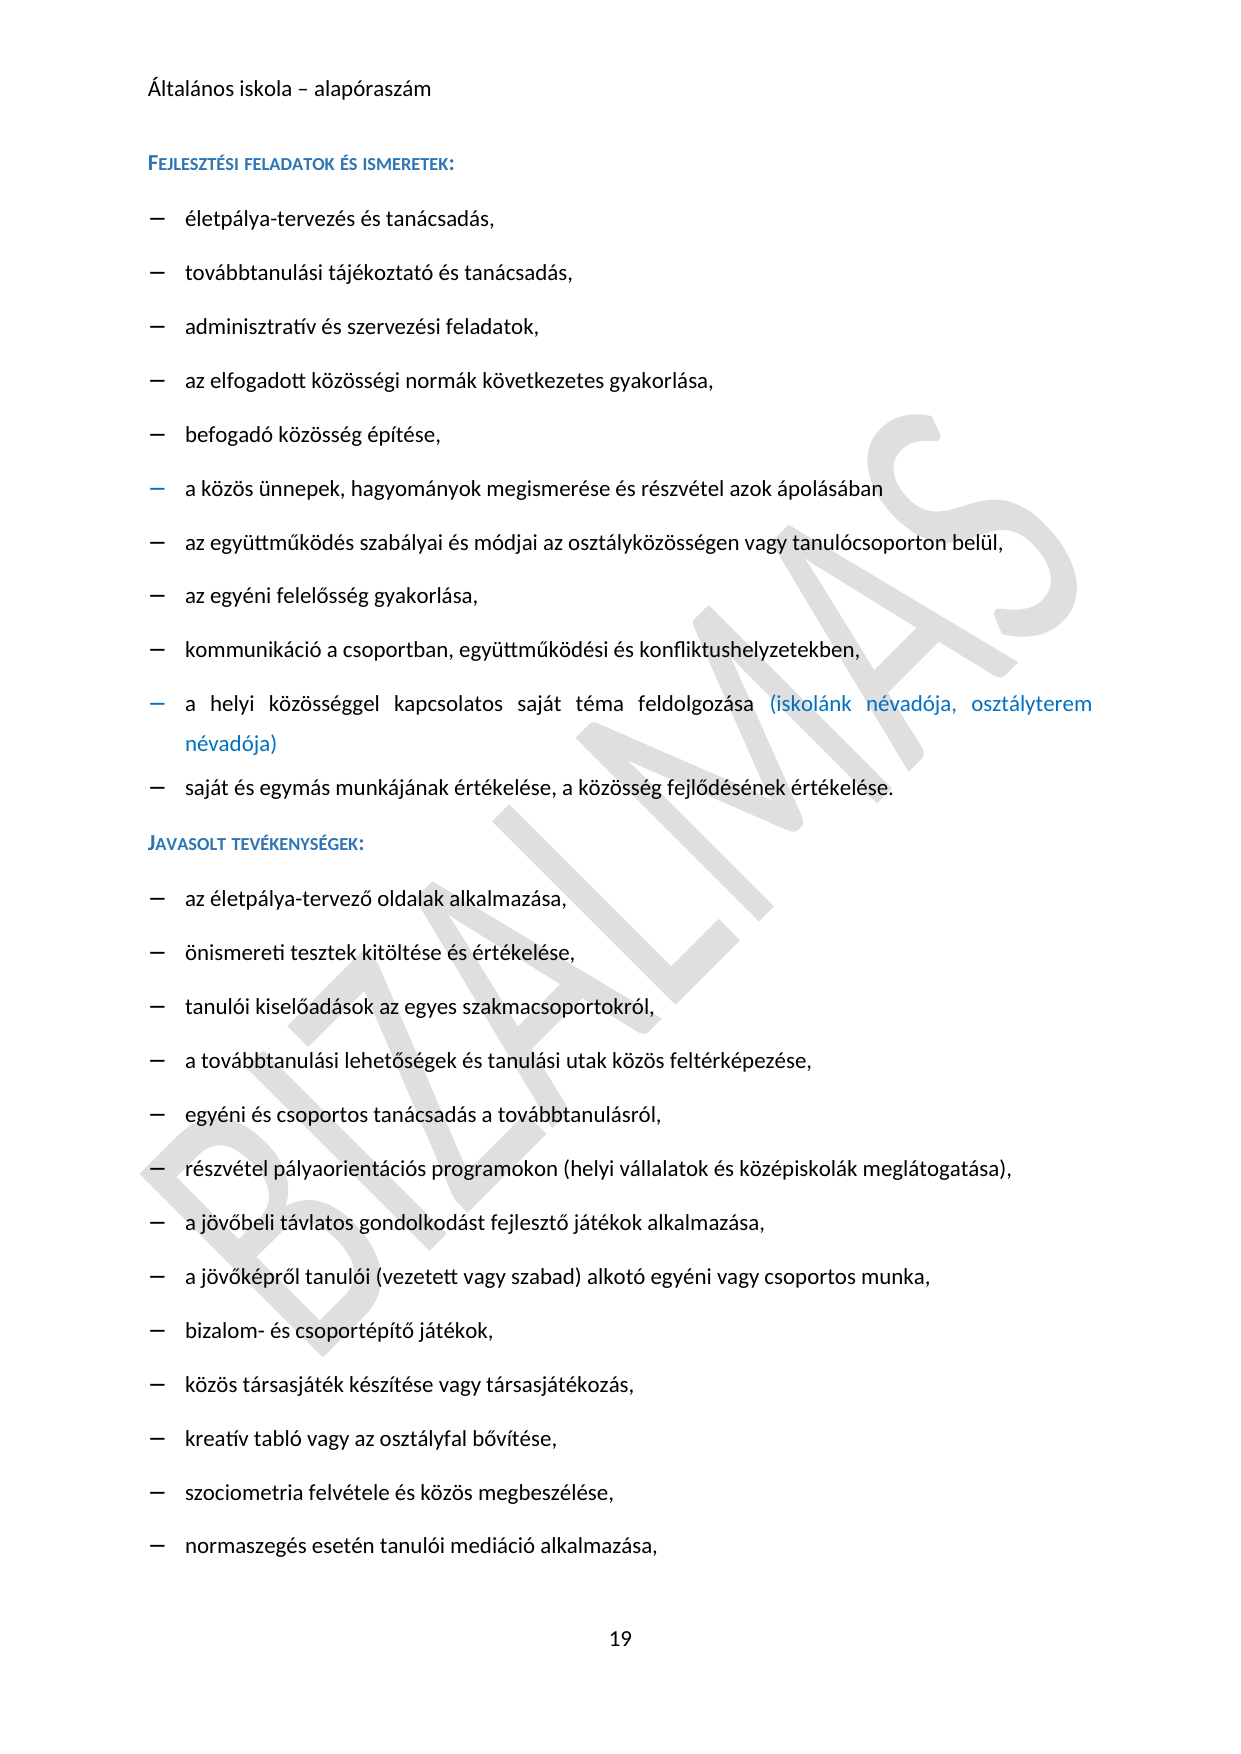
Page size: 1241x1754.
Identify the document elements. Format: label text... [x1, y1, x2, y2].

list részvétel pályaorientációs programokon (helyi vállalatok és középiskolák meglátogatása), [148, 1142, 1093, 1189]
list közös társasjáték készítése vagy társasjátékozás, [148, 1358, 1093, 1405]
list önismereti tesztek kitöltése és értékelése, [148, 926, 1093, 973]
list tanulói kiselőadások az egyes szakmacsoportokról, [148, 980, 1093, 1027]
list továbbtanulási tájékoztató és tanácsadás, [148, 246, 1093, 293]
list a jövőképről tanulói (vezetett vagy szabad) alkotó egyéni vagy csoportos munka, [148, 1250, 1093, 1297]
list bizalom- és csoportépítő játékok, [148, 1304, 1093, 1351]
list az elfogadott közösségi normák következetes gyakorlása, [148, 354, 1093, 401]
list a közös ünnepek, hagyományok megismerése és részvétel azok ápolásában [148, 462, 1093, 509]
list kommunikáció a csoportban, együttműködési és konfliktushelyzetekben, [148, 624, 1093, 671]
list adminisztratív és szervezési feladatok, [148, 300, 1093, 347]
list a helyi közösséggel kapcsolatos saját téma feldolgozása (iskolánk névadója, osztályterem névadója) [148, 678, 1093, 757]
list az életpálya-tervező oldalak alkalmazása, [148, 872, 1093, 919]
list a jövőbeli távlatos gondolkodást fejlesztő játékok alkalmazása, [148, 1196, 1093, 1243]
subtitle Fejlesztési feladatok és ismeretek: [148, 148, 1093, 176]
list normaszegés esetén tanulói mediáció alkalmazása, [148, 1520, 1093, 1567]
list befogadó közösség építése, [148, 408, 1093, 455]
list saját és egymás munkájának értékelése, a közösség fejlődésének értékelése. [148, 761, 1093, 808]
list a továbbtanulási lehetőségek és tanulási utak közös feltérképezése, [148, 1034, 1093, 1081]
list egyéni és csoportos tanácsadás a továbbtanulásról, [148, 1088, 1093, 1135]
list az együttműködés szabályai és módjai az osztályközösségen vagy tanulócsoporton belül, [148, 516, 1093, 563]
list szociometria felvétele és közös megbeszélése, [148, 1466, 1093, 1513]
list az egyéni felelősség gyakorlása, [148, 570, 1093, 617]
list kreatív tabló vagy az osztályfal bővítése, [148, 1412, 1093, 1459]
list életpálya-tervezés és tanácsadás, [148, 192, 1093, 239]
subtitle Javasolt tevékenységek: [148, 828, 1093, 856]
